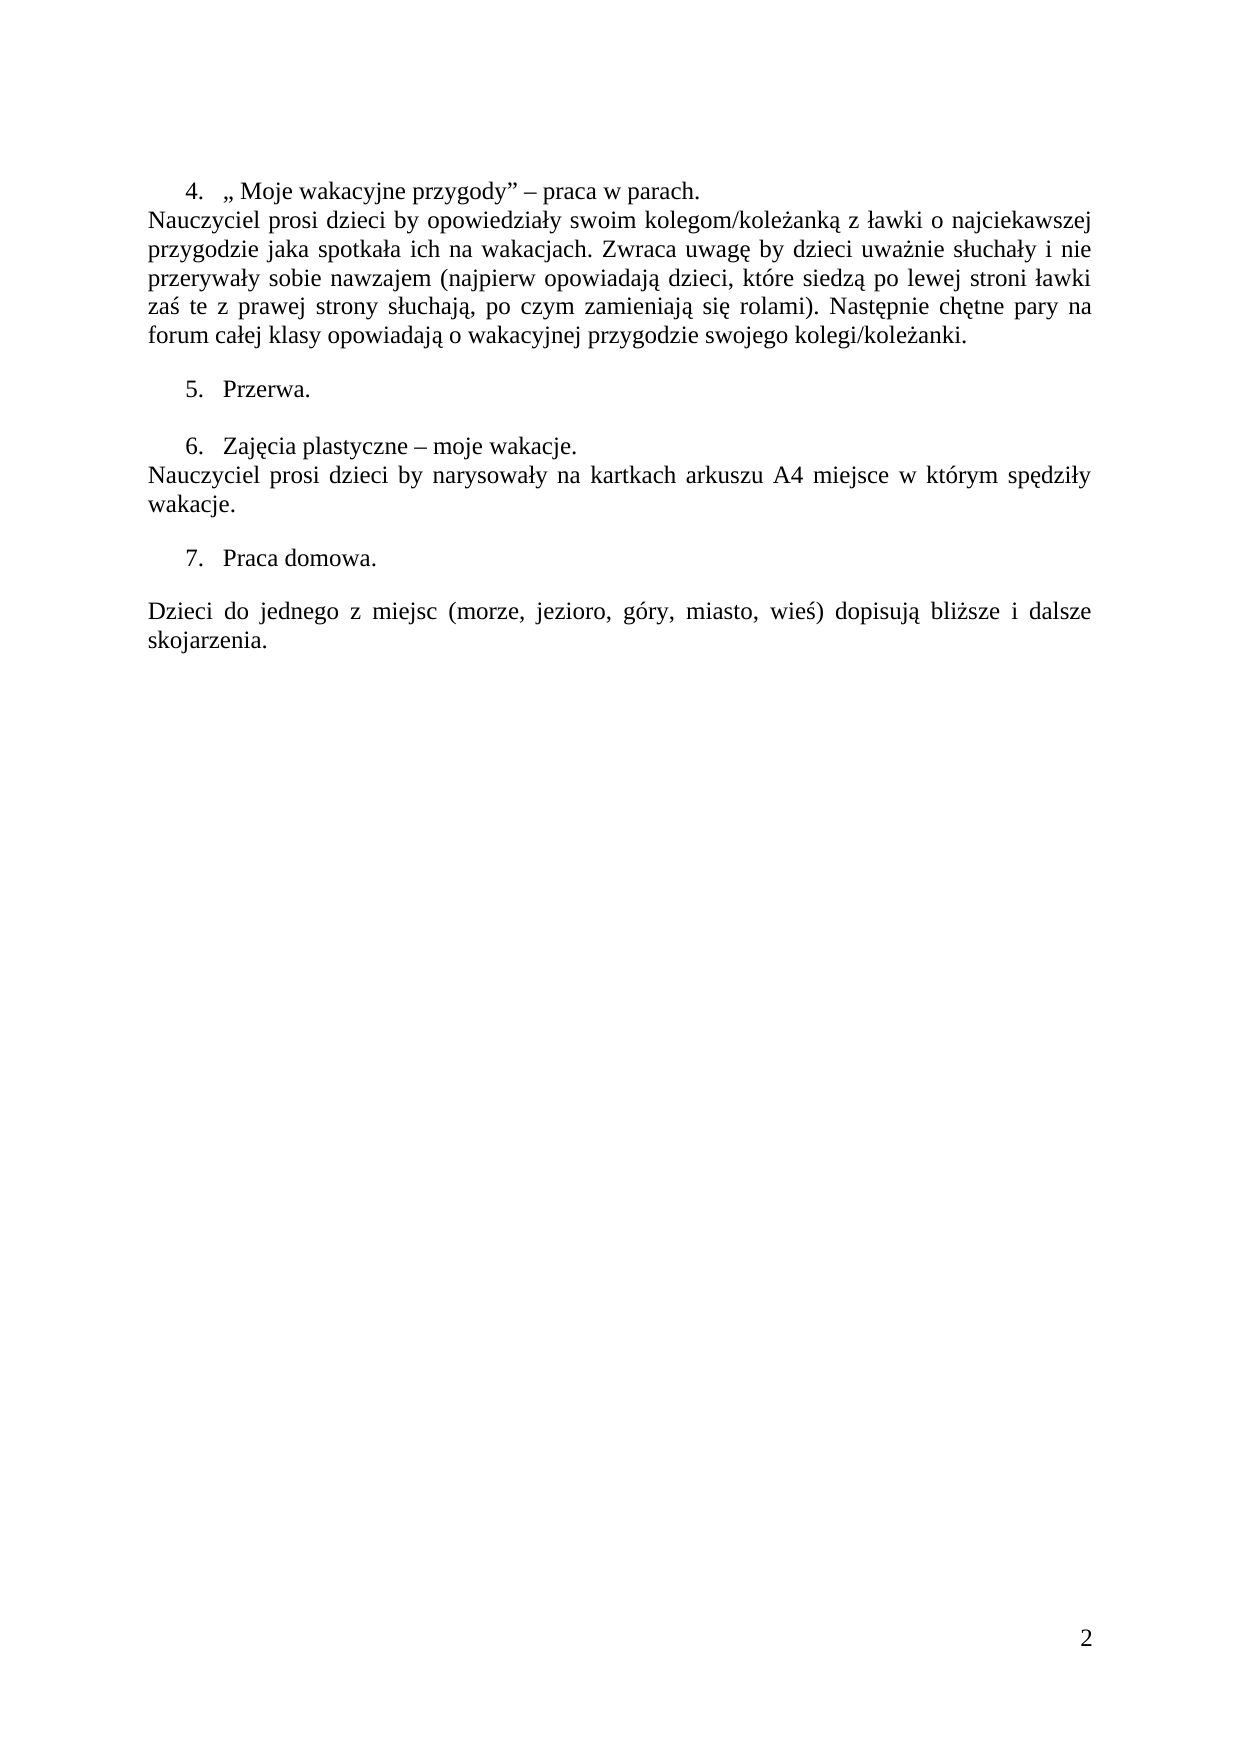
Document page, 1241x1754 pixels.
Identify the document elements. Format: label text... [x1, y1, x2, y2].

list Praca domowa. [185, 543, 1093, 571]
text Nauczyciel prosi dzieci by narysowały na kartkach arkuszu A4 miejsce w którym spędziły wakacje. [148, 460, 1093, 518]
list „ Moje wakacyjne przygody” – praca w parach. [185, 176, 1093, 205]
list Przerwa. [185, 374, 1093, 403]
text Dzieci do jednego z miejsc (morze, jezioro, góry, miasto, wieś) dopisują bliższe i dalsze skojarzenia. [148, 596, 1093, 654]
text Nauczyciel prosi dzieci by opowiedziały swoim kolegom/koleżanką z ławki o najciekawszej przygodzie jaka spotkała ich na wakacjach. Zwraca uwagę by dzieci uważnie słuchały i nie przerywały sobie nawzajem (najpierw opowiadają dzieci, które siedzą po lewej stroni ławki zaś te z prawej strony słuchają, po czym zamieniają się rolami). Następnie chętne pary na forum całej klasy opowiadają o wakacyjnej przygodzie swojego kolegi/koleżanki. [148, 205, 1093, 349]
list Zajęcia plastyczne – moje wakacje. [185, 431, 1093, 460]
